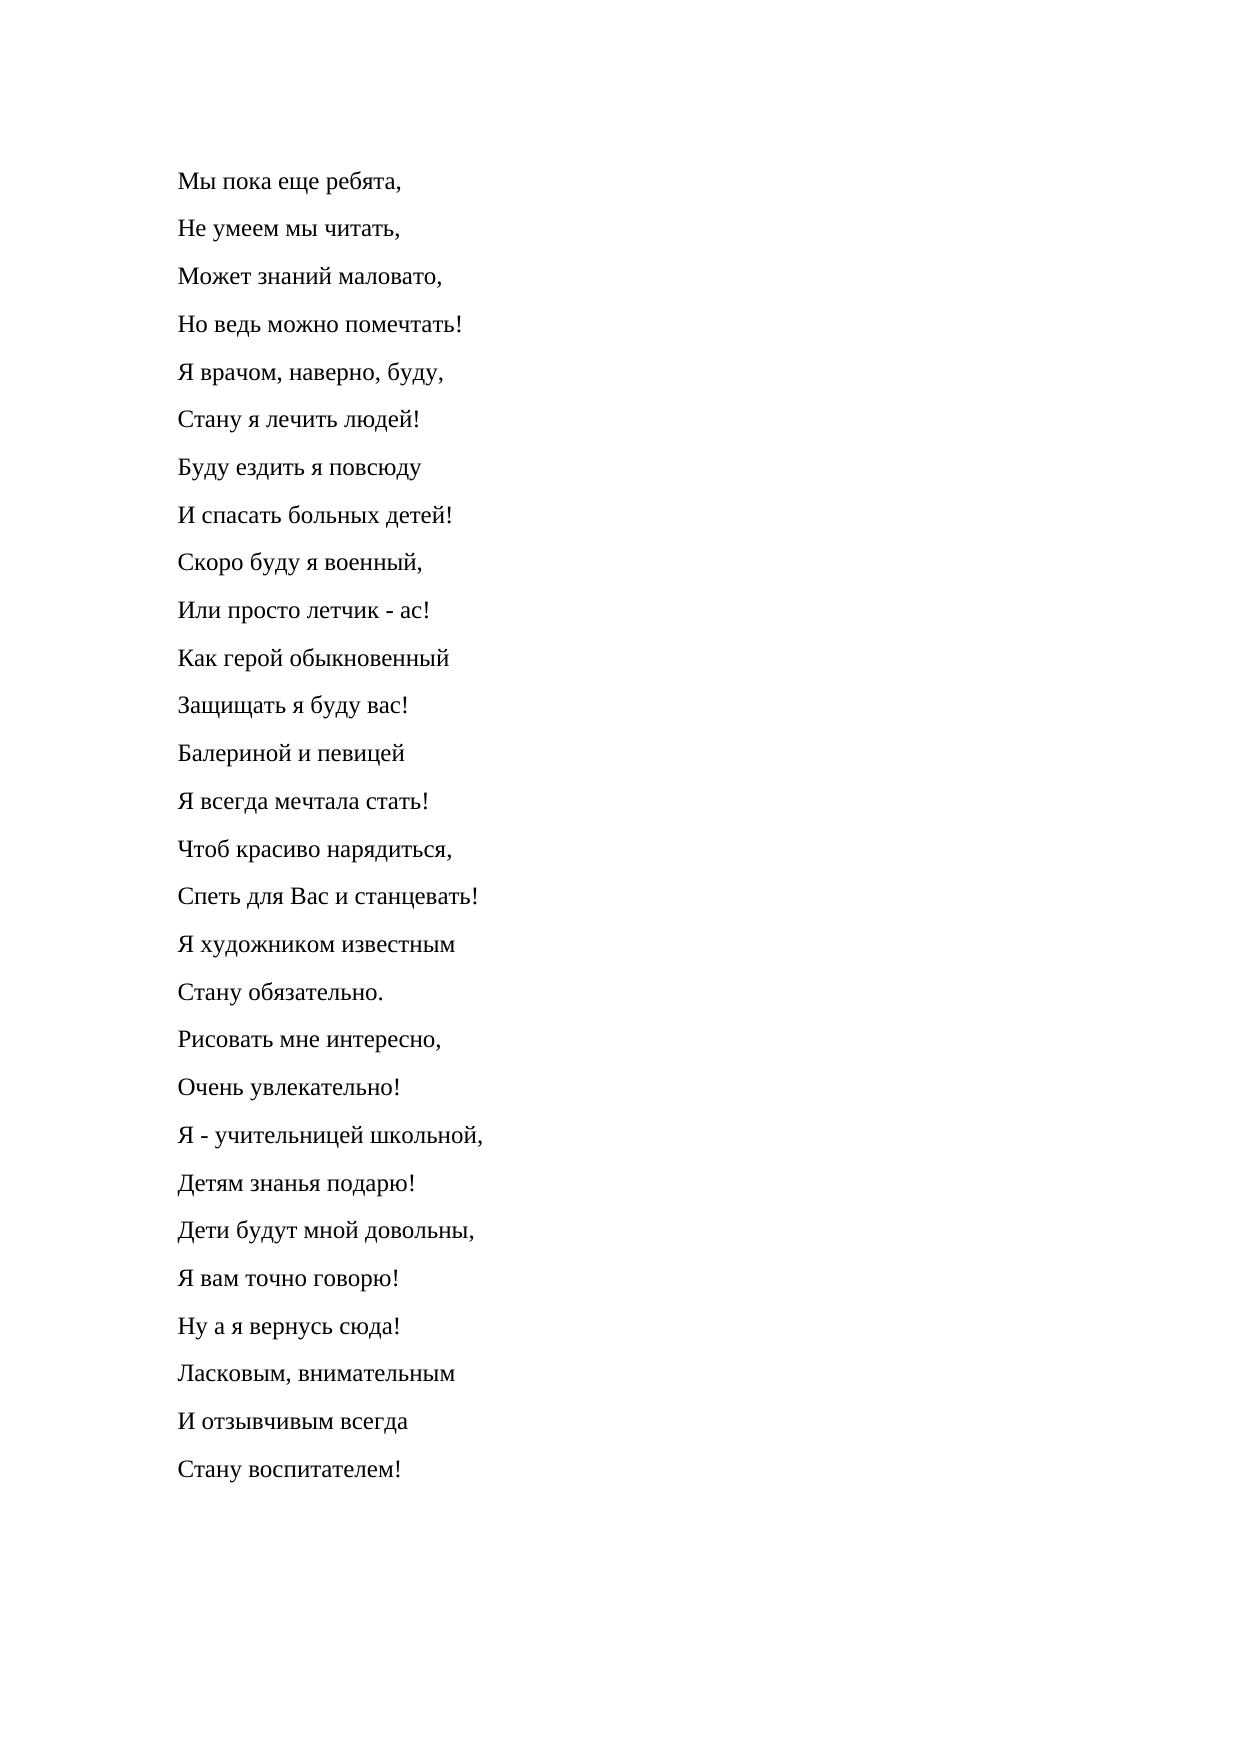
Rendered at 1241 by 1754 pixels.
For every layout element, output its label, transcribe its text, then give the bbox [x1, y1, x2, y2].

text Буду ездить я повсюду [177, 452, 1152, 481]
text Мы пока еще ребята, [177, 166, 1152, 194]
text Может знаний маловато, [177, 261, 1152, 290]
text Дети будут мной довольны, [177, 1215, 1152, 1244]
text Или просто летчик - ас! [177, 595, 1152, 624]
text Я художником известным [177, 929, 1152, 958]
text Защищать я буду вас! [177, 691, 1152, 719]
text Чтоб красиво нарядиться, [177, 834, 1152, 862]
text Балериной и певицей [177, 738, 1152, 767]
text Я вам точно говорю! [177, 1263, 1152, 1292]
text Детям знанья подарю! [177, 1168, 1152, 1196]
text Очень увлекательно! [177, 1072, 1152, 1101]
text Я всегда мечтала стать! [177, 786, 1152, 815]
text Скоро буду я военный, [177, 547, 1152, 576]
text Спеть для Вас и станцевать! [177, 881, 1152, 910]
text Ласковым, внимательным [177, 1358, 1152, 1387]
text Как герой обыкновенный [177, 643, 1152, 672]
text Но ведь можно помечтать! [177, 309, 1152, 338]
text Стану я лечить людей! [177, 404, 1152, 433]
text И спасать больных детей! [177, 500, 1152, 528]
text Я врачом, наверно, буду, [177, 357, 1152, 385]
text Я - учительницей школьной, [177, 1120, 1152, 1149]
text Не умеем мы читать, [177, 213, 1152, 242]
text И отзывчивым всегда [177, 1406, 1152, 1435]
text Стану воспитателем! [177, 1454, 1152, 1483]
text Рисовать мне интересно, [177, 1024, 1152, 1053]
text Ну а я вернусь сюда! [177, 1311, 1152, 1339]
text Стану обязательно. [177, 977, 1152, 1006]
